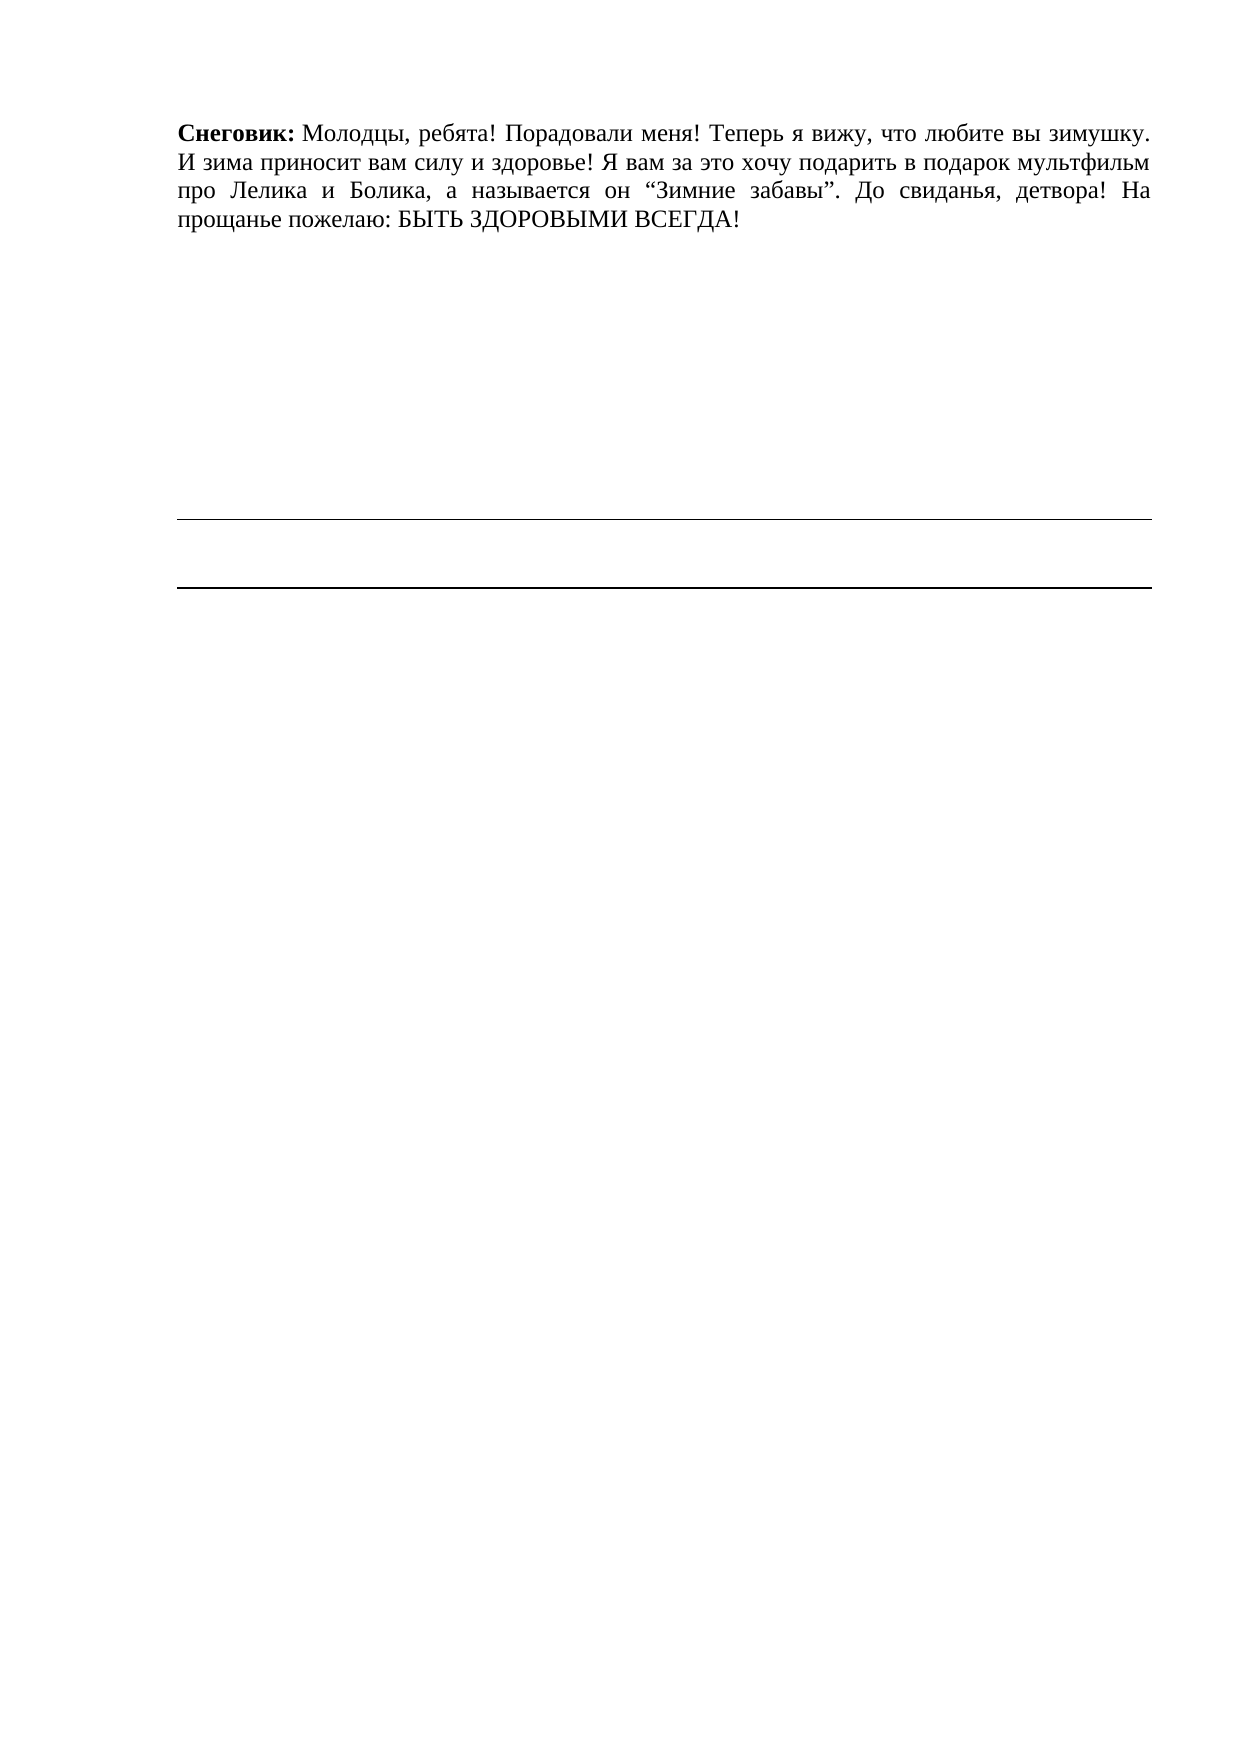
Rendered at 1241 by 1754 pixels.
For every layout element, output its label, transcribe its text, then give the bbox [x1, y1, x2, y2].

text Снеговик: Молодцы, ребята! Порадовали меня! Теперь я вижу, что любите вы зимушку. И зима приносит вам силу и здоровье! Я вам за это хочу подарить в подарок мультфильм про Лелика и Болика, а называется он “Зимние забавы”. До свиданья, детвора! На прощанье пожелаю: БЫТЬ ЗДОРОВЫМИ ВСЕГДА! [177, 118, 1152, 233]
